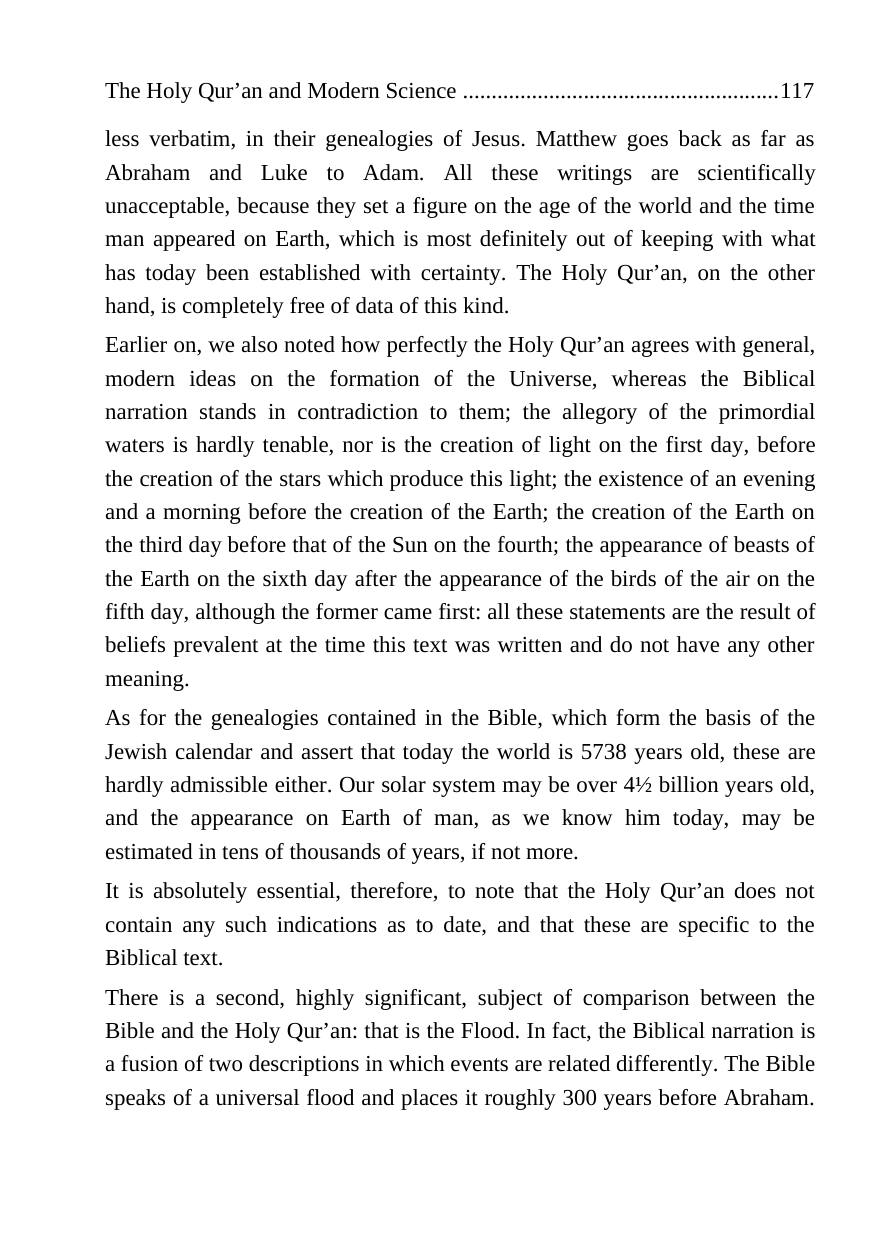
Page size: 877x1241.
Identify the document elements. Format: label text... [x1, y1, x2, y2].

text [105, 978, 817, 1112]
text Earlier on, we also noted how perfectly the Holy Qur’an agrees with general, modern ideas on the formation of the Universe, whereas the Biblical narration stands in contradiction to them; the allegory of the primordial waters is hardly tenable, nor is the creation of light on the first day, before the creation of the stars which produce this light; the existence of an evening and a morning before the creation of the Earth; the creation of the Earth on the third day before that of the Sun on the fourth; the appearance of beasts of the Earth on the sixth day after the appearance of the birds of the air on the fifth day, although the former came first: all these statements are the result of beliefs prevalent at the time this text was written and do not have any other meaning. [105, 326, 817, 693]
text As for the genealogies contained in the Bible, which form the basis of the Jewish calendar and assert that today the world is 5738 years old, these are hardly admissible either. Our solar system may be over 4½ billion years old, and the appearance on Earth of man, as we know him today, may be estimated in tens of thousands of years, if not more. [105, 699, 817, 866]
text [105, 120, 817, 320]
text It is absolutely essential, therefore, to note that the Holy Qur’an does not contain any such indications as to date, and that these are specific to the Biblical text. [105, 872, 817, 972]
